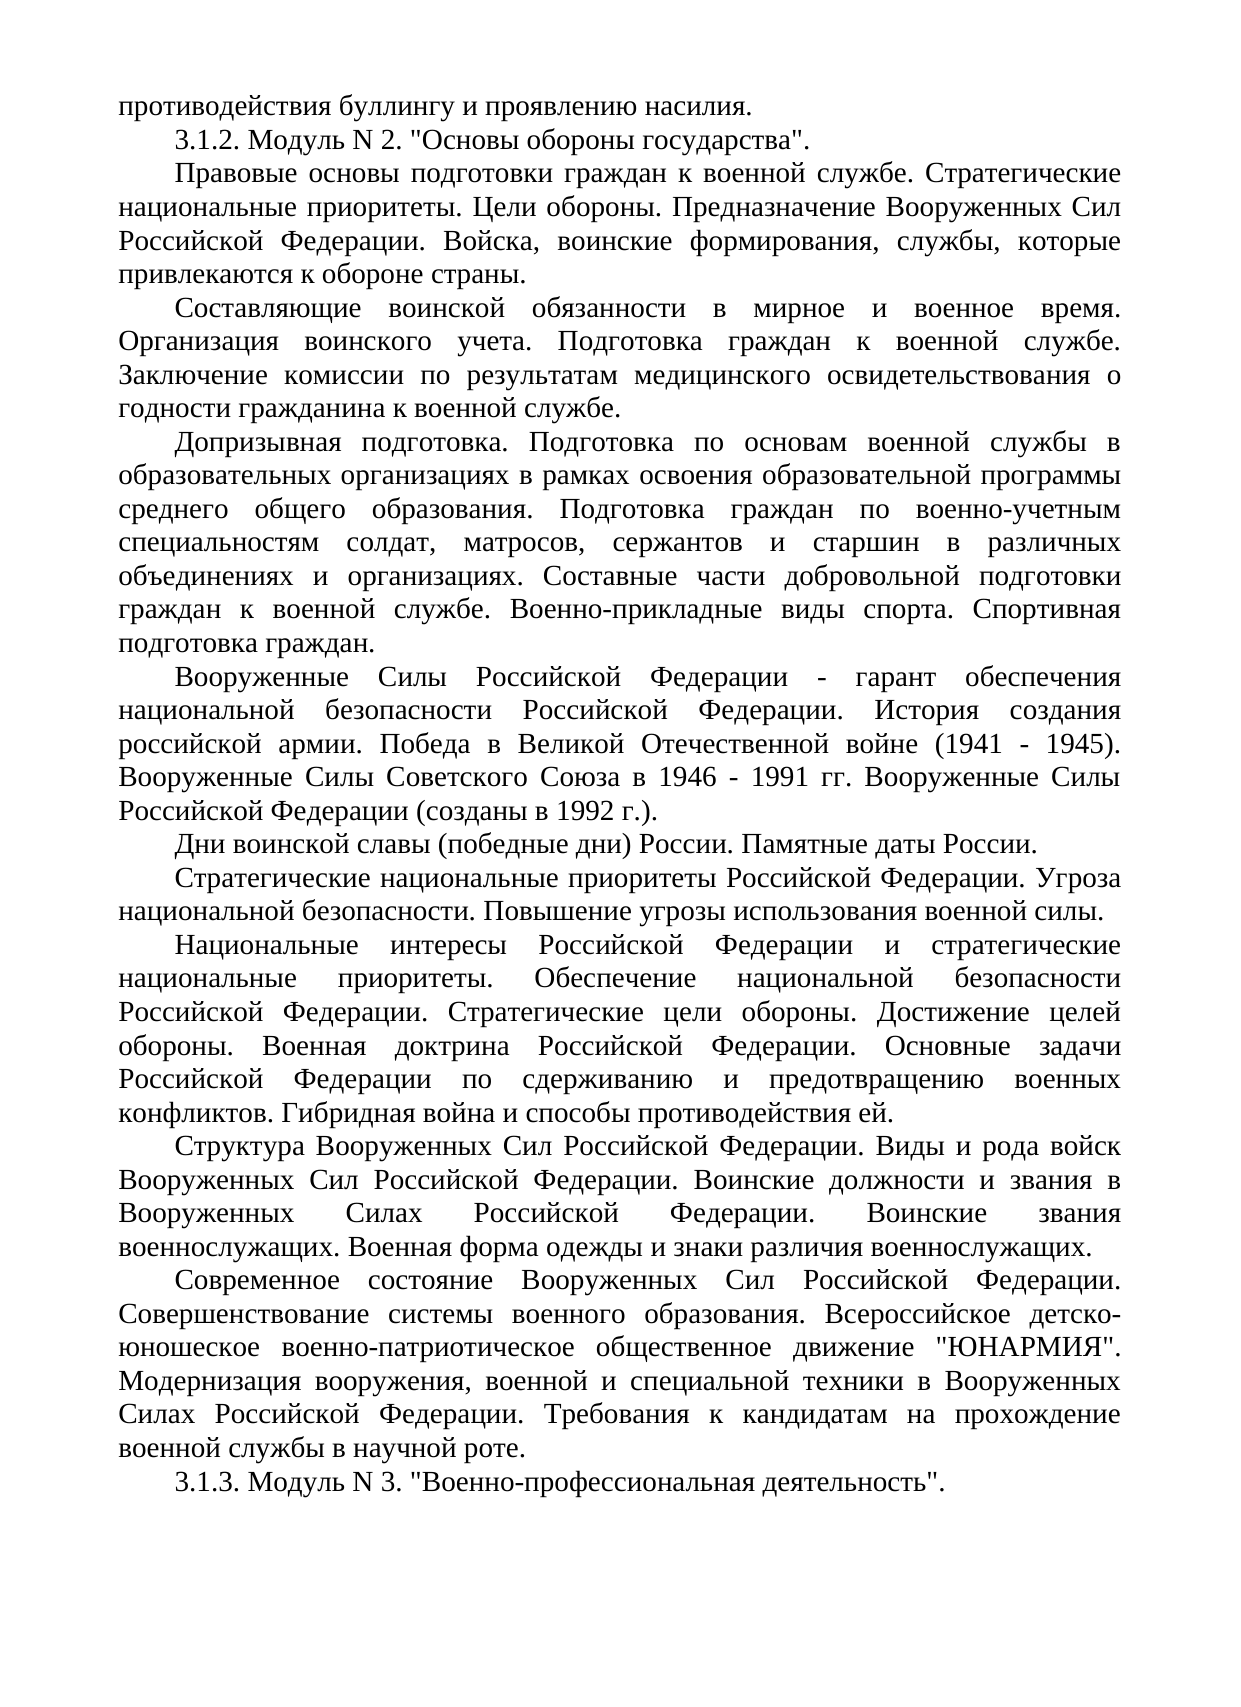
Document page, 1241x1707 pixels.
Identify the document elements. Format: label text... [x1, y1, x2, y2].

text Современное состояние Вооруженных Сил Российской Федерации. Совершенствование системы военного образования. Всероссийское детско-юношеское военно-патриотическое общественное движение "ЮНАРМИЯ". Модернизация вооружения, военной и специальной техники в Вооруженных Силах Российской Федерации. Требования к кандидатам на прохождение военной службы в научной роте. [118, 1262, 1122, 1464]
text Составляющие воинской обязанности в мирное и военное время. Организация воинского учета. Подготовка граждан к военной службе. Заключение комиссии по результатам медицинского освидетельствования о годности гражданина к военной службе. [118, 290, 1122, 424]
text Структура Вооруженных Сил Российской Федерации. Виды и рода войск Вооруженных Сил Российской Федерации. Воинские должности и звания в Вооруженных Силах Российской Федерации. Воинские звания военнослужащих. Военная форма одежды и знаки различия военнослужащих. [118, 1128, 1122, 1262]
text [118, 88, 1122, 122]
text Стратегические национальные приоритеты Российской Федерации. Угроза национальной безопасности. Повышение угрозы использования военной силы. [118, 860, 1122, 927]
text Допризывная подготовка. Подготовка по основам военной службы в образовательных организациях в рамках освоения образовательной программы среднего общего образования. Подготовка граждан по военно-учетным специальностям солдат, матросов, сержантов и старшин в различных объединениях и организациях. Составные части добровольной подготовки граждан к военной службе. Военно-прикладные виды спорта. Спортивная подготовка граждан. [118, 424, 1122, 659]
text 3.1.3. Модуль N 3. "Военно-профессиональная деятельность". [118, 1464, 1122, 1497]
text Национальные интересы Российской Федерации и стратегические национальные приоритеты. Обеспечение национальной безопасности Российской Федерации. Стратегические цели обороны. Достижение целей обороны. Военная доктрина Российской Федерации. Основные задачи Российской Федерации по сдерживанию и предотвращению военных конфликтов. Гибридная война и способы противодействия ей. [118, 927, 1122, 1128]
text 3.1.2. Модуль N 2. "Основы обороны государства". [118, 122, 1122, 156]
text Правовые основы подготовки граждан к военной службе. Стратегические национальные приоритеты. Цели обороны. Предназначение Вооруженных Сил Российской Федерации. Войска, воинские формирования, службы, которые привлекаются к обороне страны. [118, 156, 1122, 290]
text Дни воинской славы (победные дни) России. Памятные даты России. [118, 826, 1122, 860]
text Вооруженные Силы Российской Федерации - гарант обеспечения национальной безопасности Российской Федерации. История создания российской армии. Победа в Великой Отечественной войне (1941 - 1945). Вооруженные Силы Советского Союза в 1946 - 1991 гг. Вооруженные Силы Российской Федерации (созданы в 1992 г.). [118, 659, 1122, 826]
